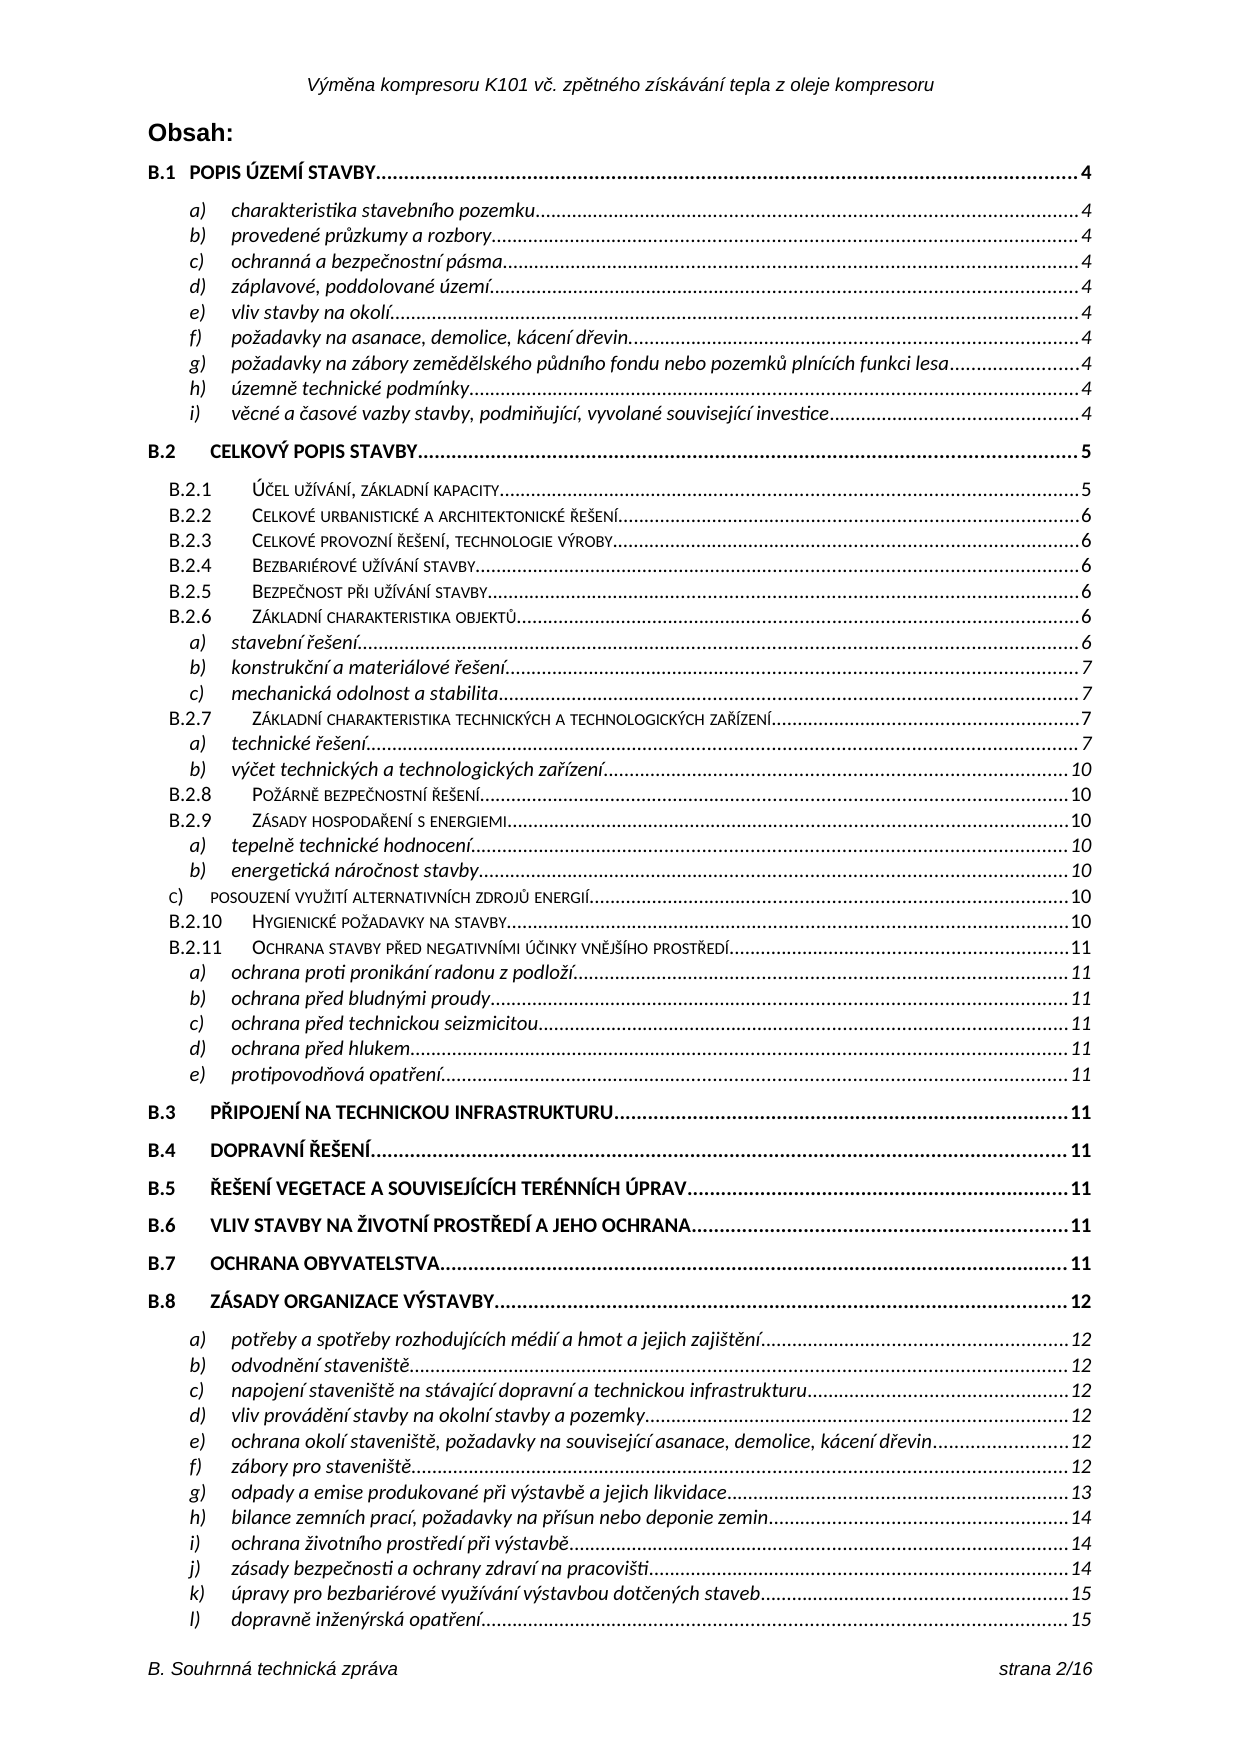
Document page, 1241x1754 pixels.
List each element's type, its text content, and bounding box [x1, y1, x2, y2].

text a) charakteristika stavebního pozemku 4 [189, 197, 1092, 223]
text c) ochranná a bezpečnostní pásma 4 [189, 248, 1092, 273]
text b) ochrana před bludnými proudy 11 [189, 985, 1092, 1010]
text i) věcné a časové vazby stavby, podmiňující, vyvolané související investice 4 [189, 401, 1092, 426]
text g) požadavky na zábory zemědělského půdního fondu nebo pozemků plnících funkci lesa 4 [189, 350, 1092, 375]
text b) výčet technických a technologických zařízení 10 [189, 756, 1092, 781]
text a) tepelně technické hodnocení 10 [189, 832, 1092, 858]
text e) vliv stavby na okolí 4 [189, 299, 1092, 324]
text b) provedené průzkumy a rozbory 4 [189, 223, 1092, 248]
text B.2.8 Požárně bezpečnostní řešení 10 [168, 781, 1092, 807]
text g) odpady a emise produkované při výstavbě a jejich likvidace 13 [189, 1479, 1092, 1504]
text a) technické řešení 7 [189, 731, 1092, 756]
text b) energetická náročnost stavby 10 [189, 858, 1092, 883]
text k) úpravy pro bezbariérové využívání výstavbou dotčených staveb 15 [189, 1581, 1092, 1606]
text B.6 Vliv stavby na životní prostředí a jeho ochrana 11 [148, 1213, 1092, 1238]
text c) napojení staveniště na stávající dopravní a technickou infrastrukturu 12 [189, 1377, 1092, 1403]
text B.1 Popis území stavby 4 [148, 159, 1092, 185]
text f) požadavky na asanace, demolice, kácení dřevin. 4 [189, 324, 1092, 350]
text a) ochrana proti pronikání radonu z podloží 11 [189, 959, 1092, 985]
text B.2 Celkový popis stavby 5 [148, 438, 1092, 464]
text b) odvodnění staveniště 12 [189, 1352, 1092, 1377]
text B.2.10 Hygienické požadavky na stavby 10 [168, 908, 1092, 934]
text f) zábory pro staveniště 12 [189, 1453, 1092, 1479]
text B.7 Ochrana obyvatelstva 11 [148, 1251, 1092, 1276]
text e) protipovodňová opatření 11 [189, 1061, 1092, 1086]
text h) bilance zemních prací, požadavky na přísun nebo deponie zemin 14 [189, 1504, 1092, 1530]
text h) územně technické podmínky 4 [189, 375, 1092, 401]
text B.2.1 Účel užívání, základní kapacity 5 [168, 476, 1092, 502]
text c) posouzení využití alternativních zdrojů energií 10 [168, 883, 1092, 908]
text e) ochrana okolí staveniště, požadavky na související asanace, demolice, kácení dřevin 12 [189, 1428, 1092, 1453]
text B.8 Zásady organizace výstavby 12 [148, 1288, 1092, 1314]
text B.2.11 Ochrana stavby před negativními účinky vnějšího prostředí 11 [168, 934, 1092, 959]
text B.5 Řešení vegetace a souvisejících terénních úprav 11 [148, 1175, 1092, 1200]
text B.2.9 Zásady hospodaření s energiemi 10 [168, 807, 1092, 832]
text d) záplavové, poddolované území 4 [189, 273, 1092, 299]
text a) stavební řešení 6 [189, 629, 1092, 654]
text B.4 Dopravní řešení 11 [148, 1137, 1092, 1162]
text i) ochrana životního prostředí při výstavbě 14 [189, 1530, 1092, 1555]
text l) dopravně inženýrská opatření 15 [189, 1606, 1092, 1631]
text d) vliv provádění stavby na okolní stavby a pozemky 12 [189, 1403, 1092, 1428]
text c) ochrana před technickou seizmicitou 11 [189, 1010, 1092, 1036]
text B.2.5 Bezpečnost při užívání stavby 6 [168, 578, 1092, 603]
text j) zásady bezpečnosti a ochrany zdraví na pracovišti 14 [189, 1555, 1092, 1581]
text a) potřeby a spotřeby rozhodujících médií a hmot a jejich zajištění 12 [189, 1326, 1092, 1352]
text B.2.3 Celkové provozní řešení, technologie výroby 6 [168, 527, 1092, 553]
text B.3 Připojení na technickou infrastrukturu 11 [148, 1099, 1092, 1124]
text d) ochrana před hlukem 11 [189, 1036, 1092, 1061]
text c) mechanická odolnost a stabilita 7 [189, 680, 1092, 705]
text B.2.2 Celkové urbanistické a architektonické řešení 6 [168, 502, 1092, 527]
text b) konstrukční a materiálové řešení 7 [189, 654, 1092, 680]
text B.2.4 Bezbariérové užívání stavby 6 [168, 553, 1092, 578]
text Obsah: [148, 118, 1092, 147]
text B.2.7 Základní charakteristika technických a technologických zařízení 7 [168, 705, 1092, 731]
text B.2.6 Základní charakteristika objektů 6 [168, 603, 1092, 629]
